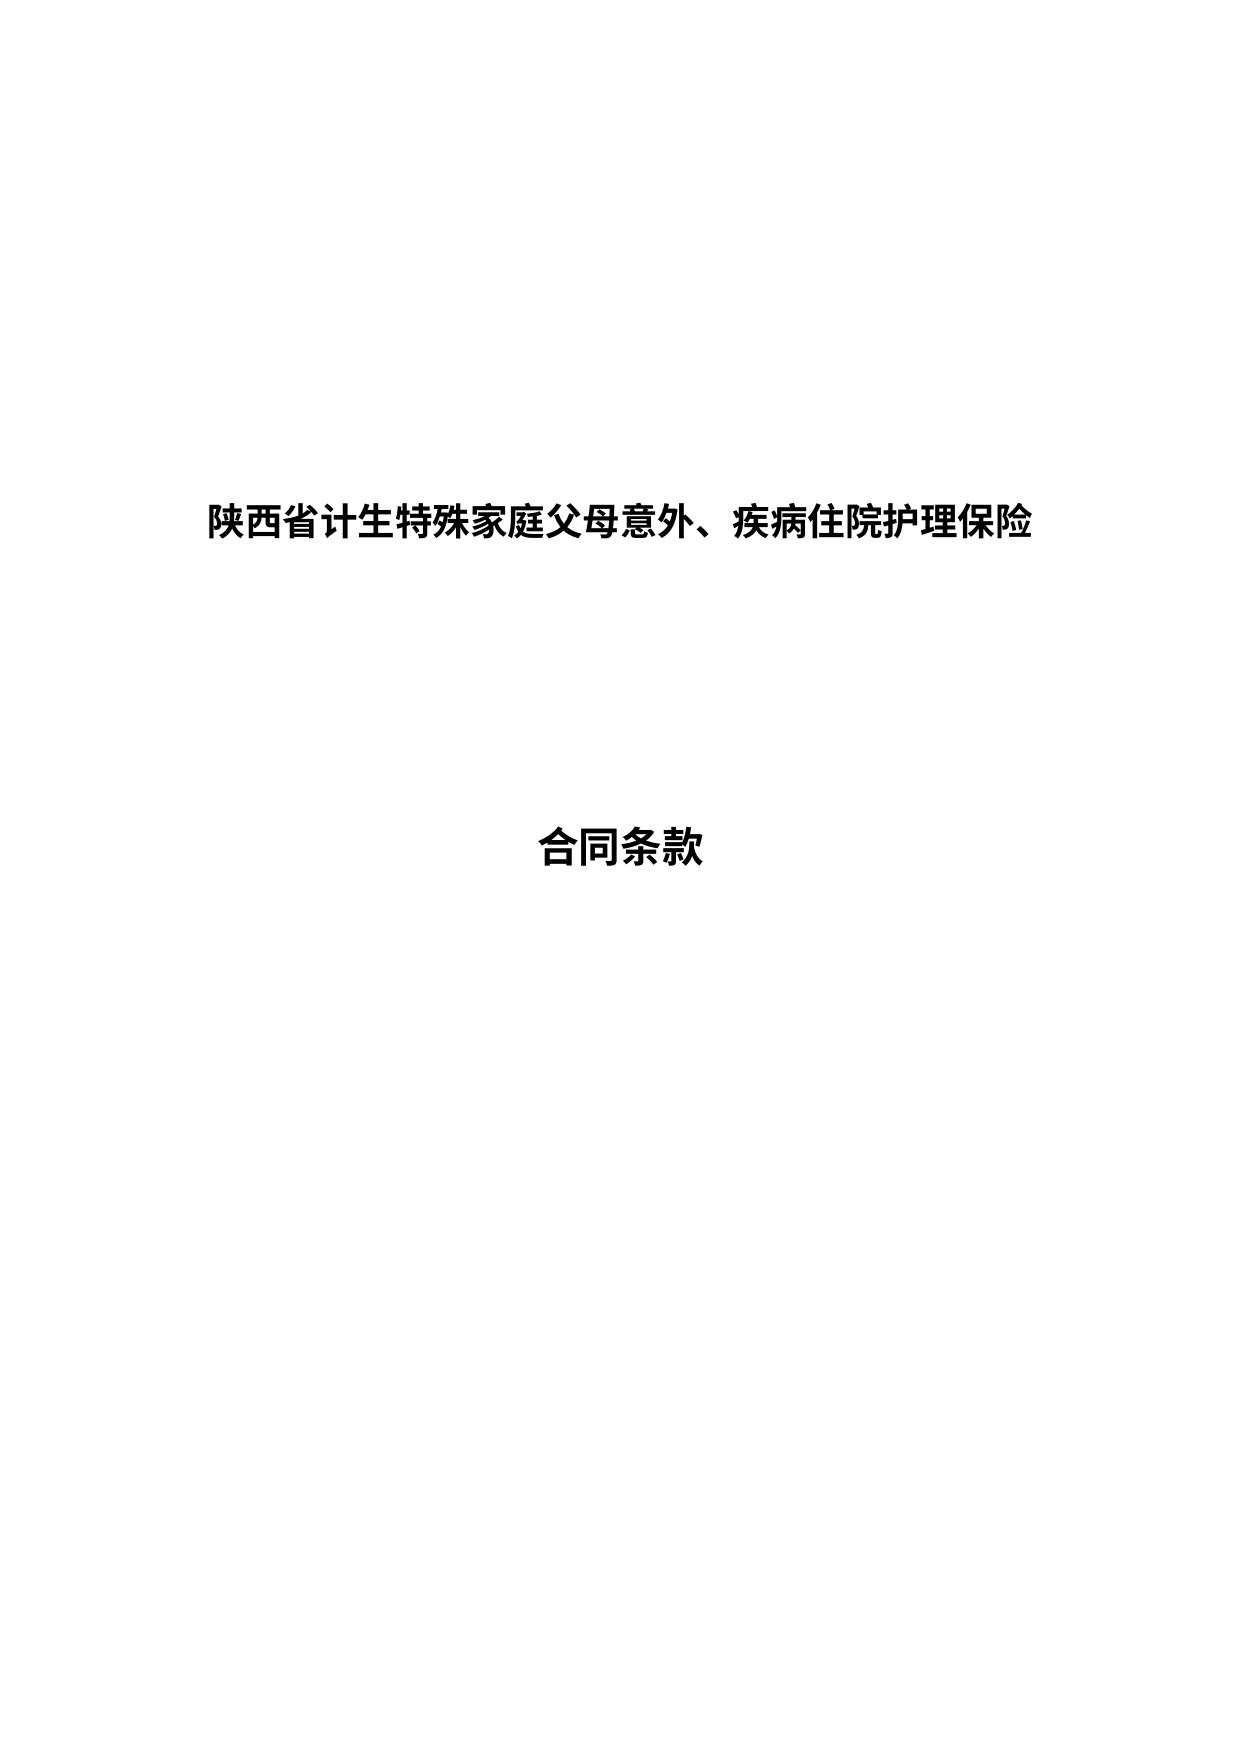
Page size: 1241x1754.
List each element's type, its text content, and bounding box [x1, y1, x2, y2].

subtitle 陕西省计生特殊家庭父母意外、疾病住院护理保险 [187, 487, 1053, 552]
subtitle 合同条款 [187, 812, 1053, 877]
